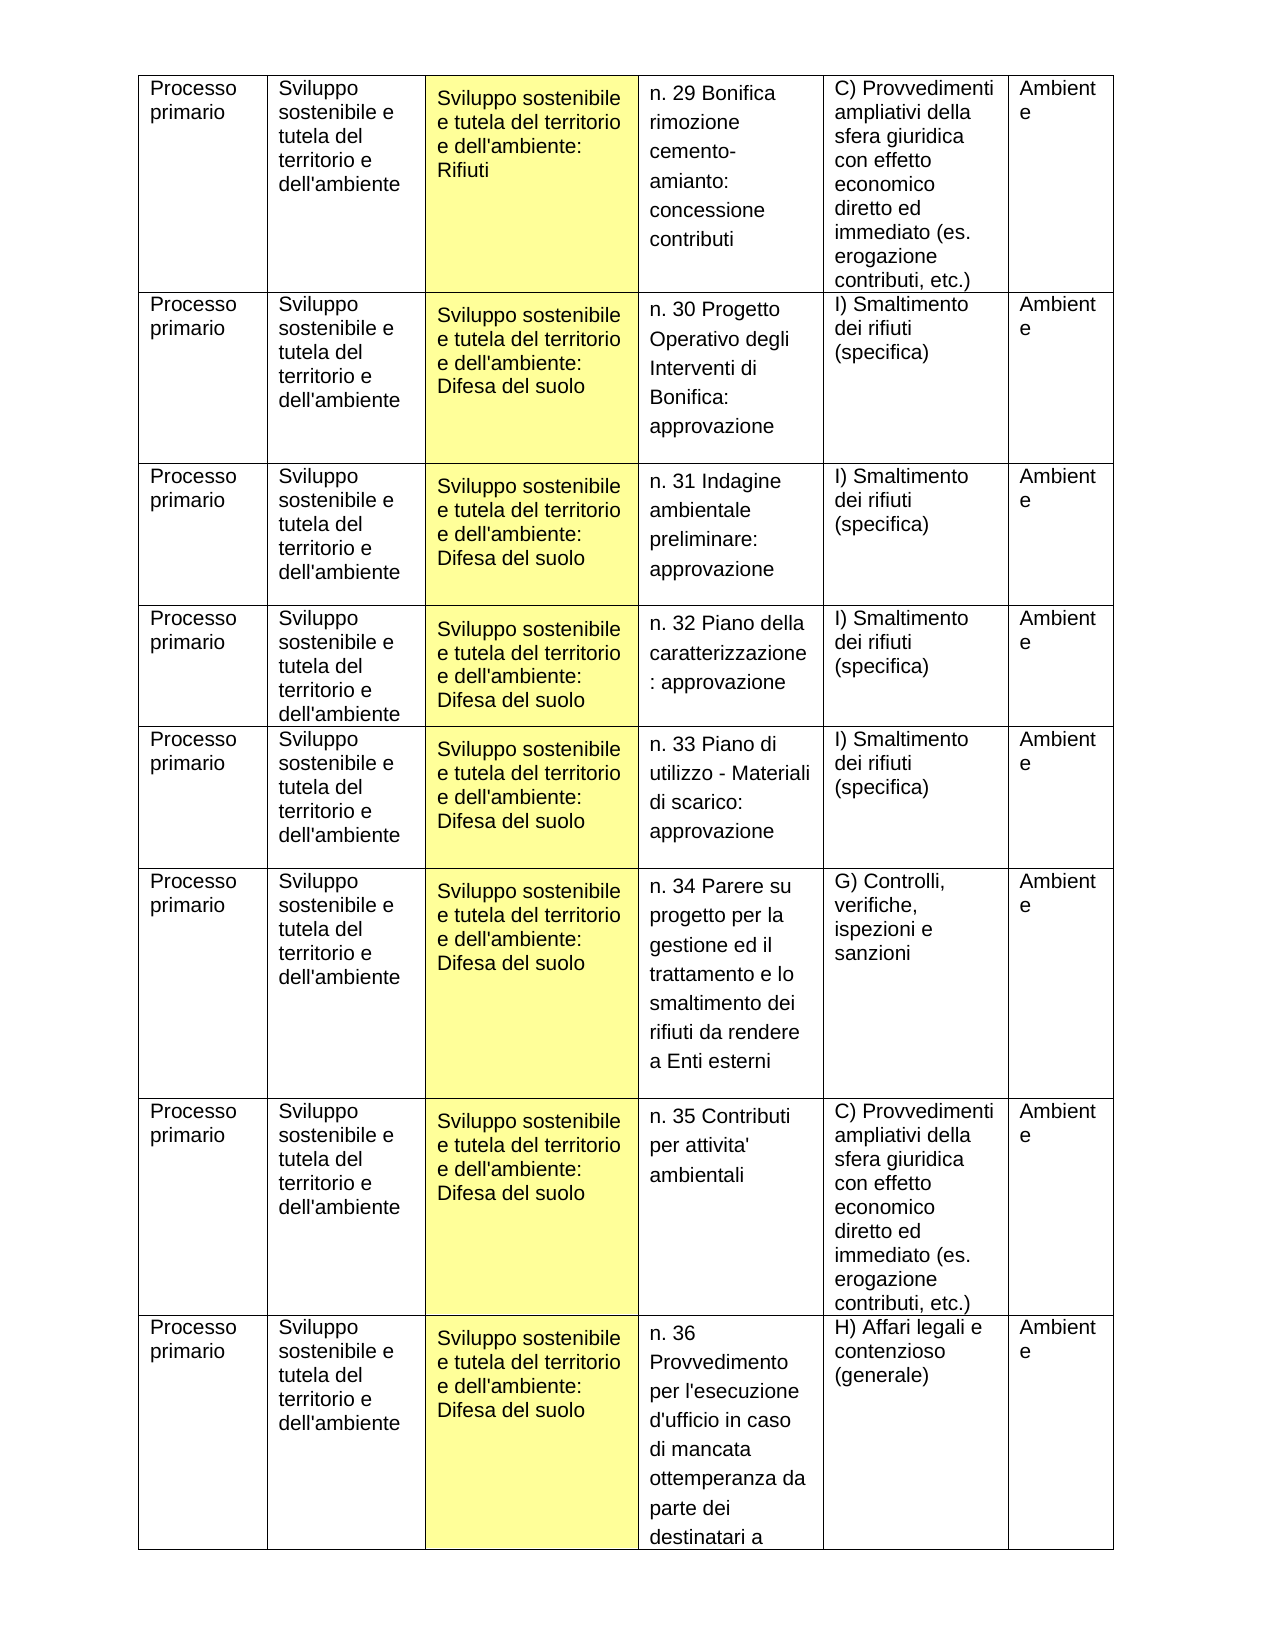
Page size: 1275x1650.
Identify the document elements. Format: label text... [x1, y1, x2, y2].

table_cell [426, 1316, 638, 1548]
table_cell Processo primario [139, 606, 267, 726]
table_cell I) Smaltimento dei rifiuti (specifica) [824, 293, 1008, 463]
table_cell Processo primario [139, 76, 267, 291]
table_cell Ambiente [1009, 293, 1113, 463]
table_cell Sviluppo sostenibile e tutela del territorio e dell'ambiente [268, 1099, 425, 1314]
table_cell Processo primario [139, 1099, 267, 1314]
table_cell Sviluppo sostenibile e tutela del territorio e dell'ambiente [268, 293, 425, 463]
table_cell n. 32 Piano della caratterizzazione: approvazione [639, 606, 823, 726]
table_cell n. 30 Progetto Operativo degli Interventi di Bonifica: approvazione [639, 293, 823, 463]
table_cell Sviluppo sostenibile e tutela del territorio e dell'ambiente: Difesa del suolo [426, 869, 638, 1098]
table_cell Processo primario [139, 464, 267, 605]
table_cell Sviluppo sostenibile e tutela del territorio e dell'ambiente: Difesa del suolo [426, 464, 638, 605]
table_cell n. 35 Contributi per attivita' ambientali [639, 1099, 823, 1314]
table_cell Processo primario [139, 1316, 267, 1548]
table_cell Sviluppo sostenibile e tutela del territorio e dell'ambiente [268, 869, 425, 1098]
table_cell n. 34 Parere su progetto per la gestione ed il trattamento e lo smaltimento dei rifiuti da rendere a Enti esterni [639, 869, 823, 1098]
table_cell Sviluppo sostenibile e tutela del territorio e dell'ambiente: Difesa del suolo [426, 1099, 638, 1314]
table_cell C) Provvedimenti ampliativi della sfera giuridica con effetto economico diretto ed immediato (es. erogazione contributi, etc.) [824, 76, 1008, 291]
table_cell Sviluppo sostenibile e tutela del territorio e dell'ambiente [268, 727, 425, 868]
table_cell Ambiente [1009, 869, 1113, 1098]
table_cell n. 29 Bonifica rimozione cemento-amianto: concessione contributi [639, 76, 823, 291]
table_cell C) Provvedimenti ampliativi della sfera giuridica con effetto economico diretto ed immediato (es. erogazione contributi, etc.) [824, 1099, 1008, 1314]
table_cell Ambiente [1009, 1099, 1113, 1314]
table_cell Processo primario [139, 727, 267, 868]
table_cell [639, 1316, 823, 1548]
table_cell Ambiente [1009, 606, 1113, 726]
table_cell Ambiente [1009, 76, 1113, 291]
table_cell n. 31 Indagine ambientale preliminare: approvazione [639, 464, 823, 605]
table_cell Processo primario [139, 293, 267, 463]
table_cell Sviluppo sostenibile e tutela del territorio e dell'ambiente: Difesa del suolo [426, 606, 638, 726]
table_cell n. 33 Piano di utilizzo - Materiali di scarico: approvazione [639, 727, 823, 868]
table_cell Sviluppo sostenibile e tutela del territorio e dell'ambiente [268, 464, 425, 605]
table_cell Sviluppo sostenibile e tutela del territorio e dell'ambiente: Difesa del suolo [426, 293, 638, 463]
table_cell Sviluppo sostenibile e tutela del territorio e dell'ambiente: Difesa del suolo [426, 727, 638, 868]
table_cell I) Smaltimento dei rifiuti (specifica) [824, 727, 1008, 868]
table_cell Sviluppo sostenibile e tutela del territorio e dell'ambiente: Rifiuti [426, 76, 638, 291]
table_cell I) Smaltimento dei rifiuti (specifica) [824, 464, 1008, 605]
table_cell Ambiente [1009, 1316, 1113, 1548]
table_cell G) Controlli, verifiche, ispezioni e sanzioni [824, 869, 1008, 1098]
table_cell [824, 1316, 1008, 1548]
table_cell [268, 76, 425, 291]
table_cell Ambiente [1009, 727, 1113, 868]
table_cell Sviluppo sostenibile e tutela del territorio e dell'ambiente [268, 606, 425, 726]
table_cell Processo primario [139, 869, 267, 1098]
table_cell I) Smaltimento dei rifiuti (specifica) [824, 606, 1008, 726]
table_cell Ambiente [1009, 464, 1113, 605]
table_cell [268, 1316, 425, 1548]
